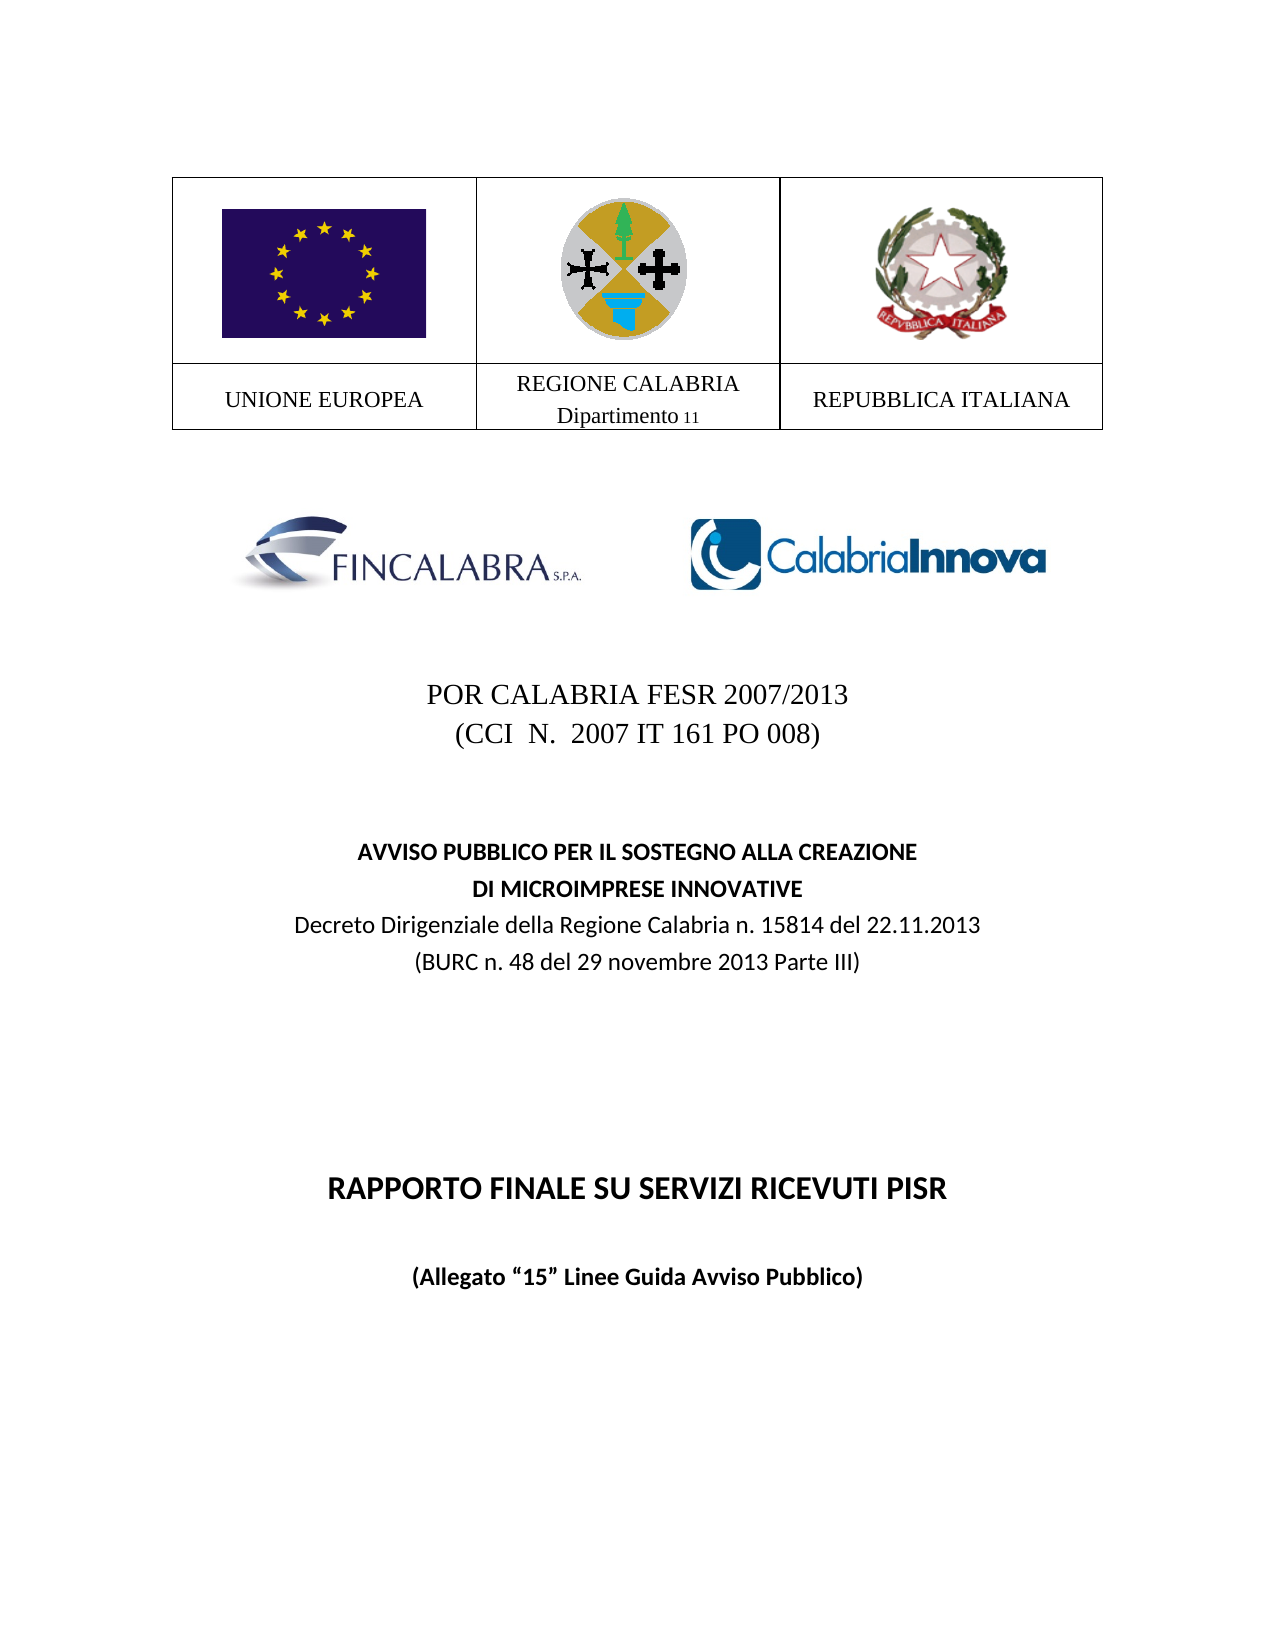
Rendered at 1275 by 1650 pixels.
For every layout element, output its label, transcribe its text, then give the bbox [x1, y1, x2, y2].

text DI MICROIMPRESE INNOVATIVE [148, 873, 1127, 903]
table_cell UNIONE EUROPEA [173, 364, 476, 429]
text (BURC n. 48 del 29 novembre 2013 Parte III) [148, 946, 1127, 977]
text Decreto Dirigenziale della Regione Calabria n. 15814 del 22.11.2013 [148, 909, 1127, 940]
text (Allegato “15” Linee Guida Avviso Pubblico) [148, 1261, 1127, 1291]
table_header [477, 178, 779, 363]
text RAPPORTO FINALE SU SERVIZI RICEVUTI PISR [148, 1167, 1127, 1208]
picture [875, 207, 1008, 340]
table_cell REGIONE CALABRIA Dipartimento 11 [477, 364, 779, 429]
text (CCI N. 2007 IT 161 PO 008) [148, 717, 1127, 750]
table_header [781, 178, 1102, 363]
text POR CALABRIA FESR 2007/2013 [148, 677, 1127, 710]
picture [222, 209, 427, 338]
table_header [173, 178, 476, 363]
table_cell REPUBBLICA ITALIANA [781, 364, 1102, 429]
text AVVISO PUBBLICO PER IL SOSTEGNO ALLA CREAZIONE [148, 836, 1127, 866]
picture [558, 196, 690, 342]
picture [224, 507, 1051, 599]
